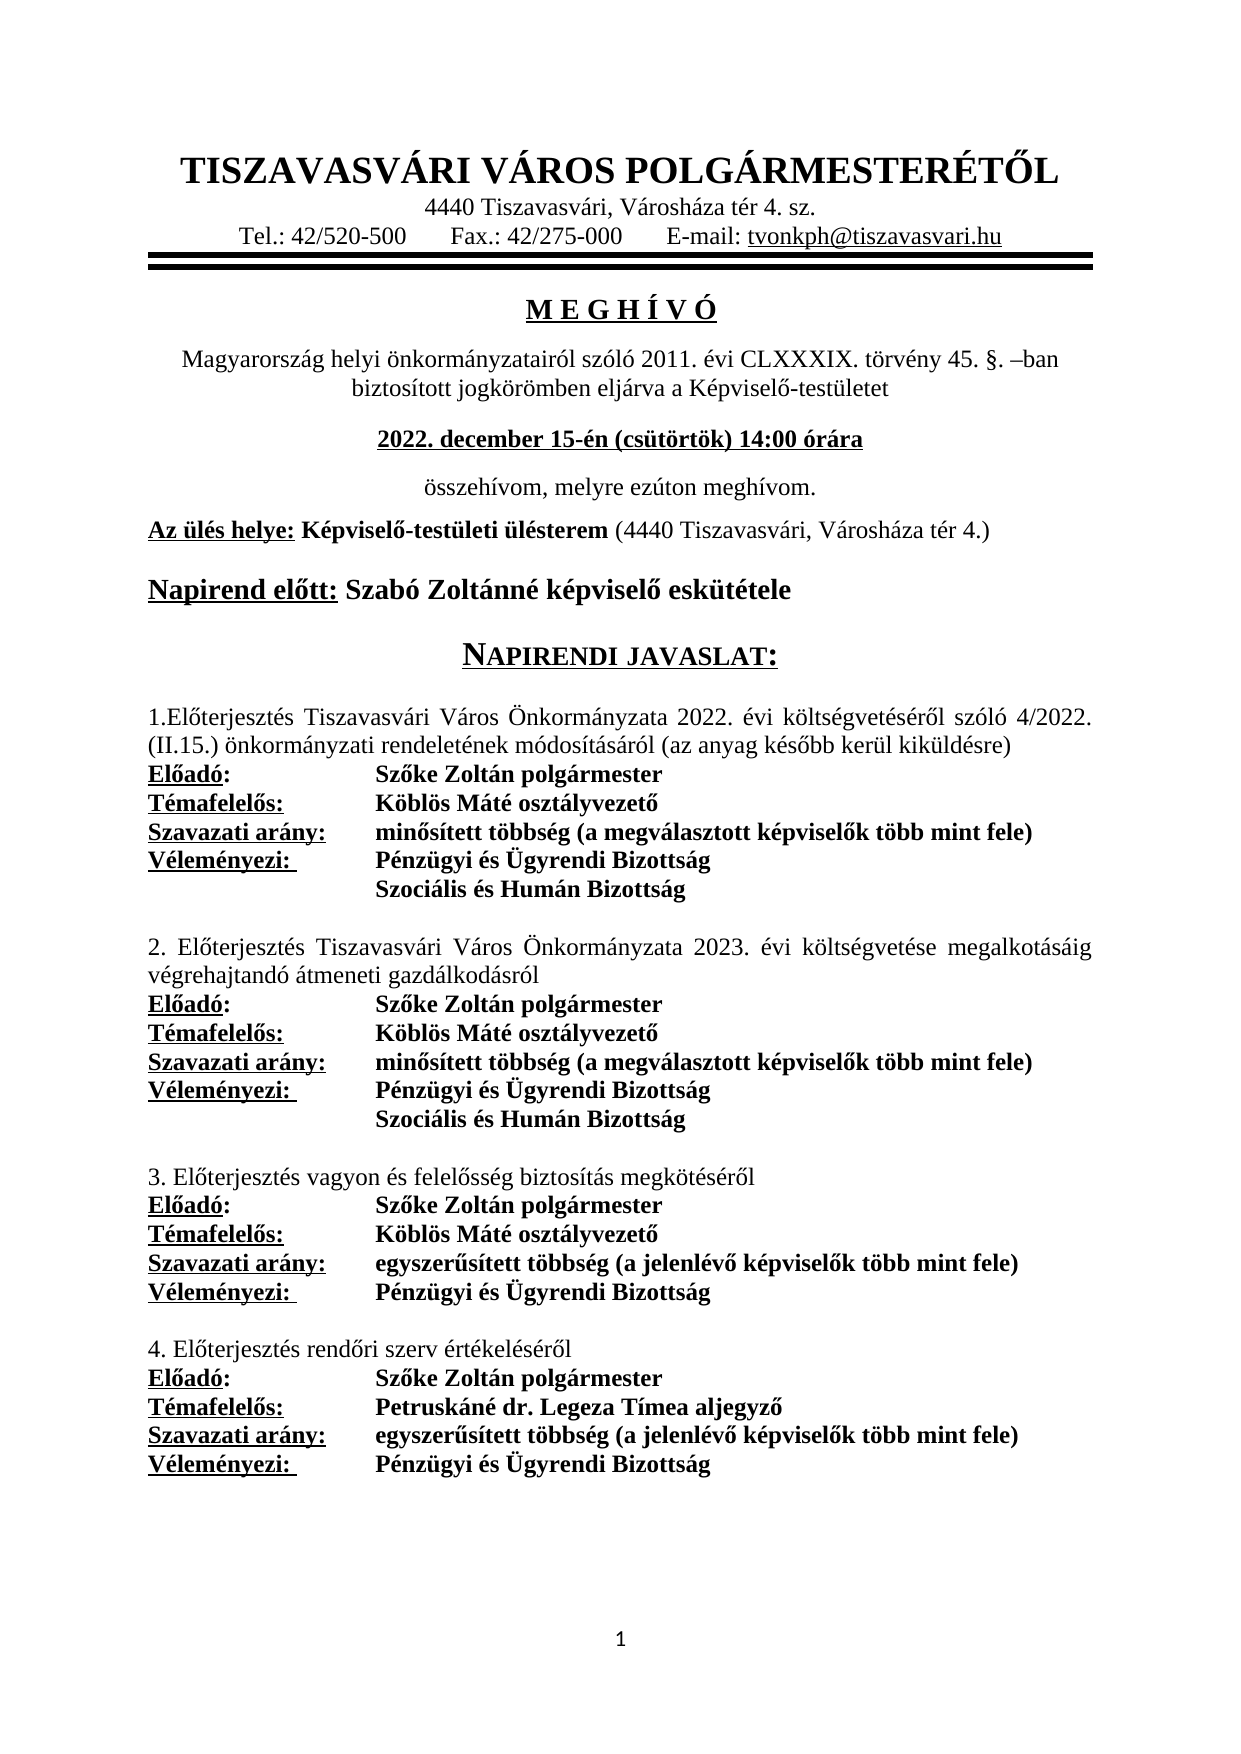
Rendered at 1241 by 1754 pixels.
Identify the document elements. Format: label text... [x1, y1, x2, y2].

text Előadó: Szőke Zoltán polgármester [148, 1190, 1093, 1219]
text Napirend előtt: Szabó Zoltánné képviselő eskütétele [148, 572, 1093, 606]
text 2. Előterjesztés Tiszavasvári Város Önkormányzata 2023. évi költségvetése megalkotásáig végrehajtandó átmeneti gazdálkodásról [148, 932, 1093, 989]
text 2022. december 15-én (csütörtök) 14:00 órára [148, 424, 1093, 452]
text Véleményezi: Pénzügyi és Ügyrendi Bizottság [148, 845, 1093, 874]
text Magyarország helyi önkormányzatairól szóló 2011. évi CLXXXIX. törvény 45. §. –ban biztosított jogkörömben eljárva a Képviselő-testületet [148, 344, 1093, 402]
text Szavazati arány: egyszerűsített többség (a jelenlévő képviselők több mint fele) [148, 1248, 1093, 1277]
text Napirendi javaslat: [148, 634, 1093, 673]
text 1.Előterjesztés Tiszavasvári Város Önkormányzata 2022. évi költségvetéséről szóló 4/2022.(II.15.) önkormányzati rendeletének módosításáról (az anyag később kerül kiküldésre) [148, 702, 1093, 759]
text Az ülés helye: Képviselő-testületi ülésterem (4440 Tiszavasvári, Városháza tér 4.) [148, 515, 1093, 543]
text Szociális és Humán Bizottság [295, 874, 1093, 903]
text M E G H Í V Ó [149, 292, 1093, 325]
text Előadó: Szőke Zoltán polgármester [148, 759, 1093, 788]
text Tel.: 42/520-500 Fax.: 42/275-000 E-mail: tvonkph@tiszavasvari.hu [148, 221, 1093, 252]
text Előadó: Szőke Zoltán polgármester [148, 989, 1093, 1018]
text Véleményezi: Pénzügyi és Ügyrendi Bizottság [148, 1277, 1093, 1305]
text Szavazati arány: minősített többség (a megválasztott képviselők több mint fele) [148, 1047, 1093, 1075]
text 4440 Tiszavasvári, Városháza tér 4. sz. [148, 192, 1093, 221]
text Témafelelős: Köblös Máté osztályvezető [148, 1219, 1093, 1248]
text Témafelelős: Köblös Máté osztályvezető [148, 1018, 1093, 1047]
text Szavazati arány: egyszerűsített többség (a jelenlévő képviselők több mint fele) [148, 1420, 1093, 1449]
text Véleményezi: Pénzügyi és Ügyrendi Bizottság [148, 1075, 1093, 1104]
text 3. Előterjesztés vagyon és felelősség biztosítás megkötéséről [148, 1162, 1093, 1190]
text Szociális és Humán Bizottság [295, 1104, 1093, 1133]
text Szavazati arány: minősített többség (a megválasztott képviselők több mint fele) [148, 817, 1093, 845]
text Témafelelős: Petruskáné dr. Legeza Tímea aljegyző [148, 1392, 1093, 1420]
text TISZAVASVÁRI VÁROS POLGÁRMESTERÉTŐL [148, 148, 1093, 192]
text összehívom, melyre ezúton meghívom. [148, 472, 1093, 500]
text Véleményezi: Pénzügyi és Ügyrendi Bizottság [148, 1449, 1093, 1478]
text 4. Előterjesztés rendőri szerv értékeléséről [148, 1334, 1093, 1363]
text Témafelelős: Köblös Máté osztályvezető [148, 788, 1093, 817]
text Előadó: Szőke Zoltán polgármester [148, 1363, 1093, 1392]
